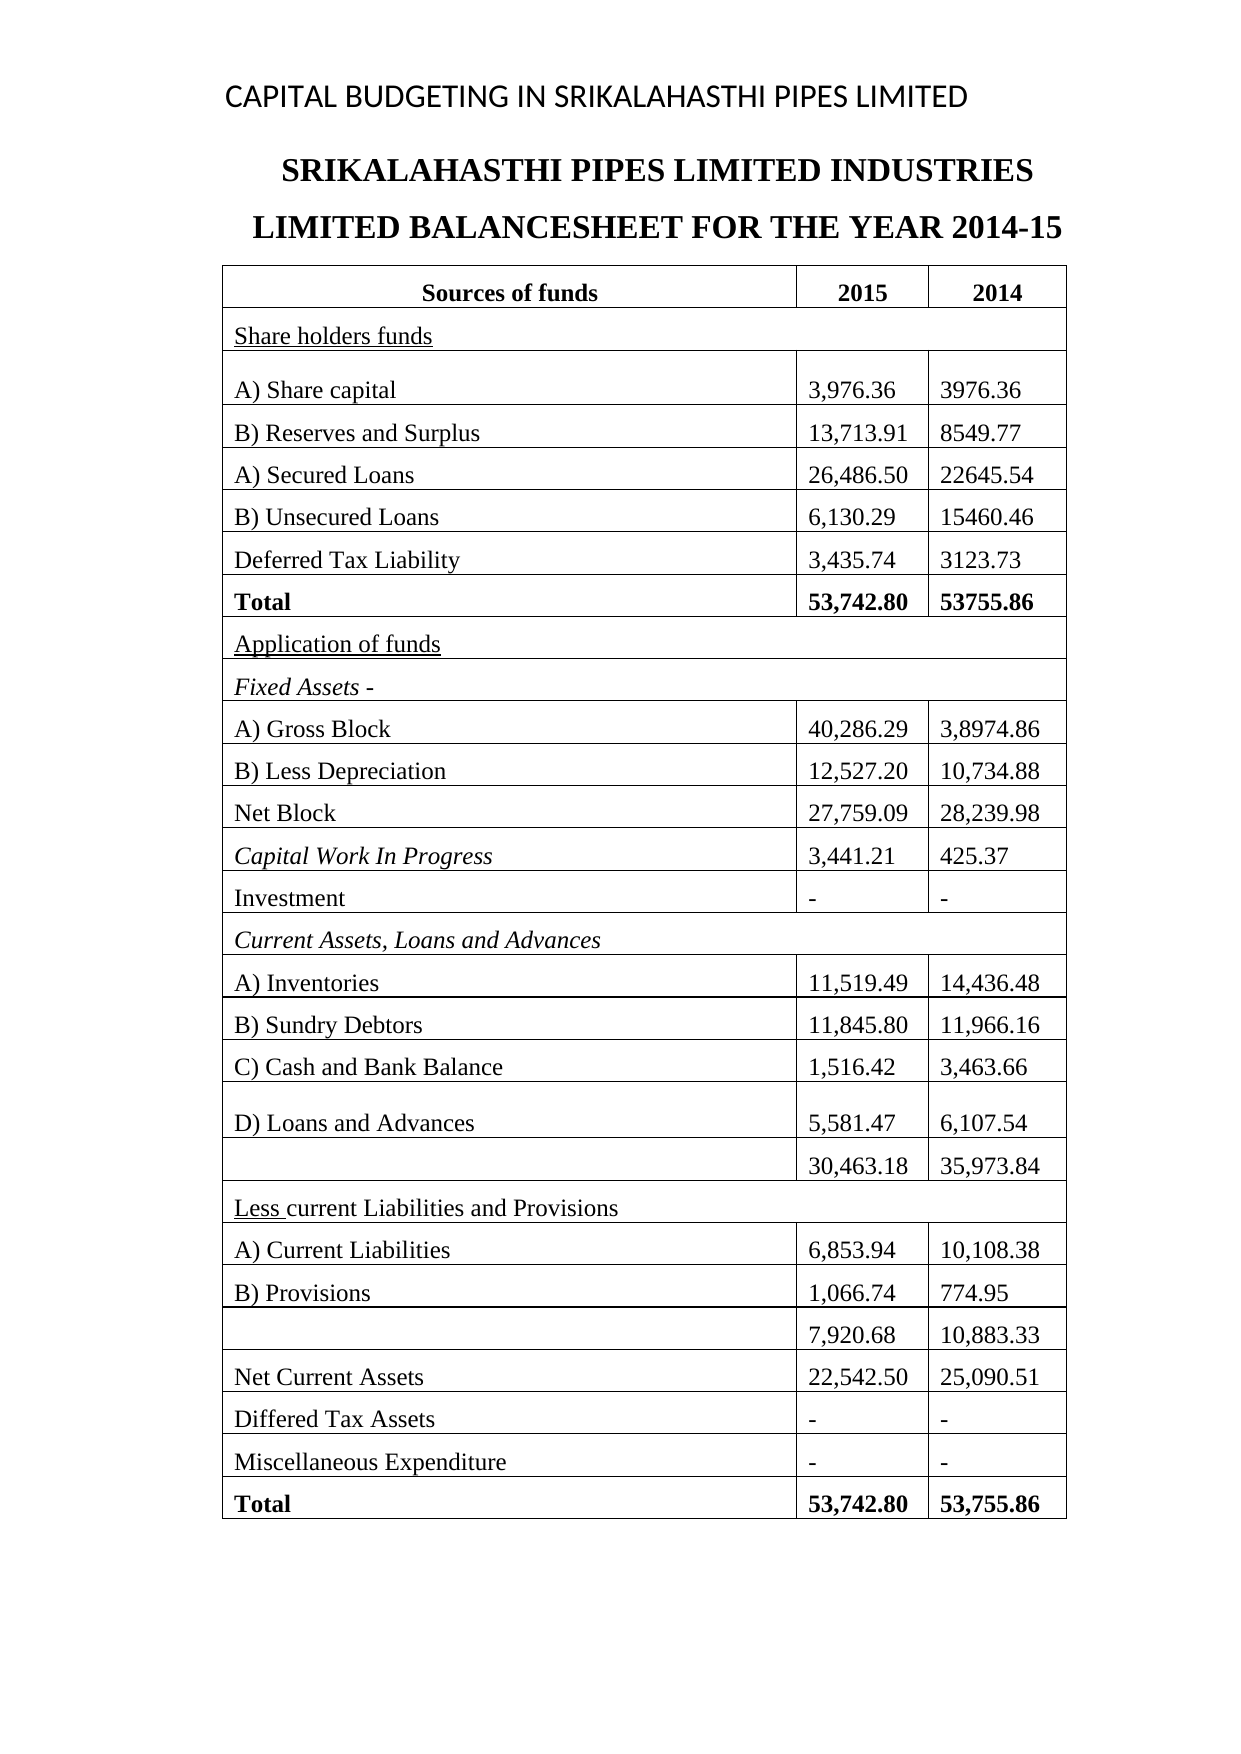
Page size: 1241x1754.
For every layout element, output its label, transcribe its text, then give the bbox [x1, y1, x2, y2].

table_cell 10,734.88 [929, 744, 1066, 785]
table_cell 5,581.47 [797, 1082, 928, 1137]
table_cell Net Current Assets [223, 1350, 796, 1391]
table_cell Total [223, 575, 796, 616]
table_cell B) Provisions [223, 1265, 796, 1306]
table_header Sources of funds [223, 266, 796, 307]
table_cell 53,755.86 [929, 1477, 1066, 1518]
table_cell 26,486.50 [797, 448, 928, 489]
table_cell - [929, 1392, 1066, 1433]
table_cell 3976.36 [929, 351, 1066, 404]
table_cell Less current Liabilities and Provisions [223, 1181, 1066, 1222]
table_cell 12,527.20 [797, 744, 928, 785]
table_cell 11,519.49 [797, 955, 928, 996]
table_cell B) Less Depreciation [223, 744, 796, 785]
table_header 2014 [929, 266, 1066, 307]
table_cell 40,286.29 [797, 701, 928, 743]
table_cell 3123.73 [929, 532, 1066, 573]
table_cell 8549.77 [929, 405, 1066, 447]
table_cell Share holders funds [223, 308, 1066, 349]
table_cell - [797, 871, 928, 912]
table_cell 3,463.66 [929, 1040, 1066, 1081]
table_cell 22645.54 [929, 448, 1066, 489]
table_cell C) Cash and Bank Balance [223, 1040, 796, 1081]
table_cell - [797, 1434, 928, 1476]
table_cell 11,966.16 [929, 998, 1066, 1039]
table_cell A) Gross Block [223, 701, 796, 743]
table_cell [223, 1308, 796, 1349]
table_cell 3,441.21 [797, 828, 928, 869]
table_cell 7,920.68 [797, 1308, 928, 1349]
table_cell 53,742.80 [797, 575, 928, 616]
table_cell 6,853.94 [797, 1223, 928, 1264]
table_cell Capital Work In Progress [223, 828, 796, 869]
table_cell 53755.86 [929, 575, 1066, 616]
table_cell 10,108.38 [929, 1223, 1066, 1264]
table_cell 3,8974.86 [929, 701, 1066, 743]
table_cell Deferred Tax Liability [223, 532, 796, 573]
table_cell B) Reserves and Surplus [223, 405, 796, 447]
table_cell 3,976.36 [797, 351, 928, 404]
table_cell Investment [223, 871, 796, 912]
table_cell Application of funds [223, 617, 1066, 658]
table_cell B) Unsecured Loans [223, 490, 796, 531]
table_cell - [929, 1434, 1066, 1476]
table_cell Total [223, 1477, 796, 1518]
table_cell 10,883.33 [929, 1308, 1066, 1349]
table_cell - [797, 1392, 928, 1433]
table_cell 25,090.51 [929, 1350, 1066, 1391]
table_cell 27,759.09 [797, 786, 928, 827]
table_cell 14,436.48 [929, 955, 1066, 996]
table_cell Fixed Assets - [223, 659, 1066, 700]
table_cell Net Block [223, 786, 796, 827]
table_cell 15460.46 [929, 490, 1066, 531]
table_cell 1,066.74 [797, 1265, 928, 1306]
table_cell D) Loans and Advances [223, 1082, 796, 1137]
table_cell 22,542.50 [797, 1350, 928, 1391]
table_cell A) Share capital [223, 351, 796, 404]
table_cell 6,107.54 [929, 1082, 1066, 1137]
table_cell 6,130.29 [797, 490, 928, 531]
table_cell Miscellaneous Expenditure [223, 1434, 796, 1476]
table_cell 3,435.74 [797, 532, 928, 573]
table_cell 30,463.18 [797, 1138, 928, 1179]
table_cell 35,973.84 [929, 1138, 1066, 1179]
table_header 2015 [797, 266, 928, 307]
text SRIKALAHASTHI PIPES LIMITED INDUSTRIES LIMITED BALANCESHEET FOR THE YEAR 2014-15 [225, 150, 1090, 246]
table_cell [223, 1138, 796, 1179]
table_cell 774.95 [929, 1265, 1066, 1306]
table_cell A) Inventories [223, 955, 796, 996]
table_cell 1,516.42 [797, 1040, 928, 1081]
table_cell - [929, 871, 1066, 912]
table_cell 11,845.80 [797, 998, 928, 1039]
table_cell 53,742.80 [797, 1477, 928, 1518]
table_cell 425.37 [929, 828, 1066, 869]
table_cell Differed Tax Assets [223, 1392, 796, 1433]
table_cell B) Sundry Debtors [223, 998, 796, 1039]
table_cell A) Secured Loans [223, 448, 796, 489]
table_cell 13,713.91 [797, 405, 928, 447]
table_cell Current Assets, Loans and Advances [223, 913, 1066, 954]
table_cell 28,239.98 [929, 786, 1066, 827]
table_cell A) Current Liabilities [223, 1223, 796, 1264]
